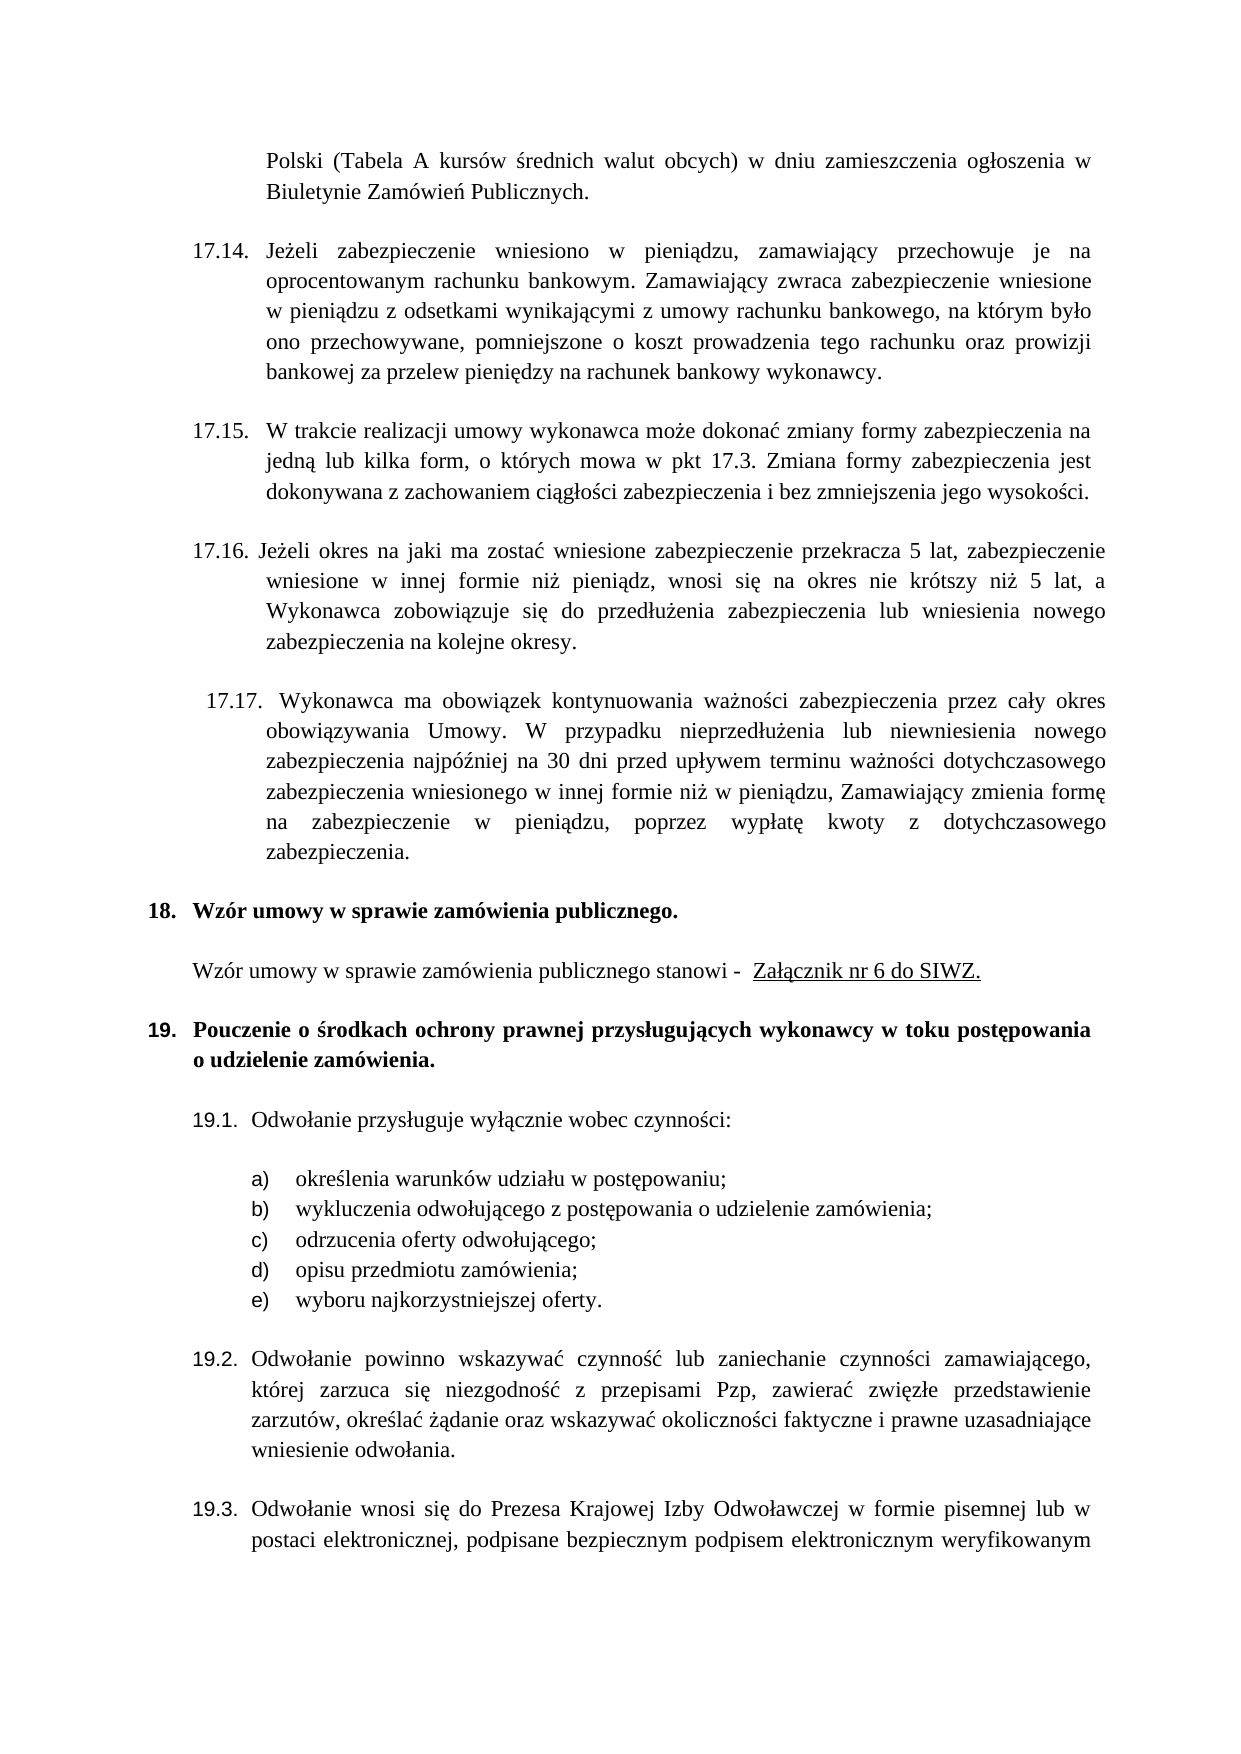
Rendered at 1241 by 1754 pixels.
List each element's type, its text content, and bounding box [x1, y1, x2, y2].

list odrzucenia oferty odwołującego; [251, 1226, 1093, 1252]
text 17.17. Wykonawca ma obowiązek kontynuowania ważności zabezpieczenia przez cały okres obowiązywania Umowy. W przypadku nieprzedłużenia lub niewniesienia nowego zabezpieczenia najpóźniej na 30 dni przed upływem terminu ważności dotychczasowego zabezpieczenia wniesionego w innej formie niż w pieniądzu, Zamawiający zmienia formę na zabezpieczenie w pieniądzu, poprzez wypłatę kwoty z dotychczasowego zabezpieczenia. [206, 687, 1107, 864]
list wykluczenia odwołującego z postępowania o udzielenie zamówienia; [251, 1196, 1093, 1222]
list określenia warunków udziału w postępowaniu; [251, 1165, 1093, 1192]
list Pouczenie o środkach ochrony prawnej przysługujących wykonawcy w toku postępowania o udzielenie zamówienia. [148, 1016, 1093, 1073]
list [192, 1496, 1093, 1552]
list Wzór umowy w sprawie zamówienia publicznego. [148, 898, 1093, 924]
list Odwołanie powinno wskazywać czynność lub zaniechanie czynności zamawiającego, której zarzuca się niezgodność z przepisami Pzp, zawierać zwięzłe przedstawienie zarzutów, określać żądanie oraz wskazywać okoliczności faktyczne i prawne uzasadniające wniesienie odwołania. [192, 1346, 1093, 1462]
text 17.16. Jeżeli okres na jaki ma zostać wniesione zabezpieczenie przekracza 5 lat, zabezpieczenie wniesione w innej formie niż pieniądz, wnosi się na okres nie krótszy niż 5 lat, a Wykonawca zobowiązuje się do przedłużenia zabezpieczenia lub wniesienia nowego zabezpieczenia na kolejne okresy. [192, 537, 1107, 654]
list Jeżeli zabezpieczenie wniesiono w pieniądzu, zamawiający przechowuje je na oprocentowanym rachunku bankowym. Zamawiający zwraca zabezpieczenie wniesione w pieniądzu z odsetkami wynikającymi z umowy rachunku bankowego, na którym było ono przechowywane, pomniejszone o koszt prowadzenia tego rachunku oraz prowizji bankowej za przelew pieniędzy na rachunek bankowy wykonawcy. [192, 237, 1093, 384]
text Wzór umowy w sprawie zamówienia publicznego stanowi - Załącznik nr 6 do SIWZ. [192, 957, 1093, 983]
list W trakcie realizacji umowy wykonawca może dokonać zmiany formy zabezpieczenia na jedną lub kilka form, o których mowa w pkt 17.3. Zmiana formy zabezpieczenia jest dokonywana z zachowaniem ciągłości zabezpieczenia i bez zmniejszenia jego wysokości. [192, 417, 1093, 504]
list opisu przedmiotu zamówienia; [251, 1256, 1093, 1282]
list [192, 148, 1093, 204]
list wyboru najkorzystniejszej oferty. [251, 1286, 1093, 1312]
list Odwołanie przysługuje wyłącznie wobec czynności: [192, 1106, 1093, 1132]
